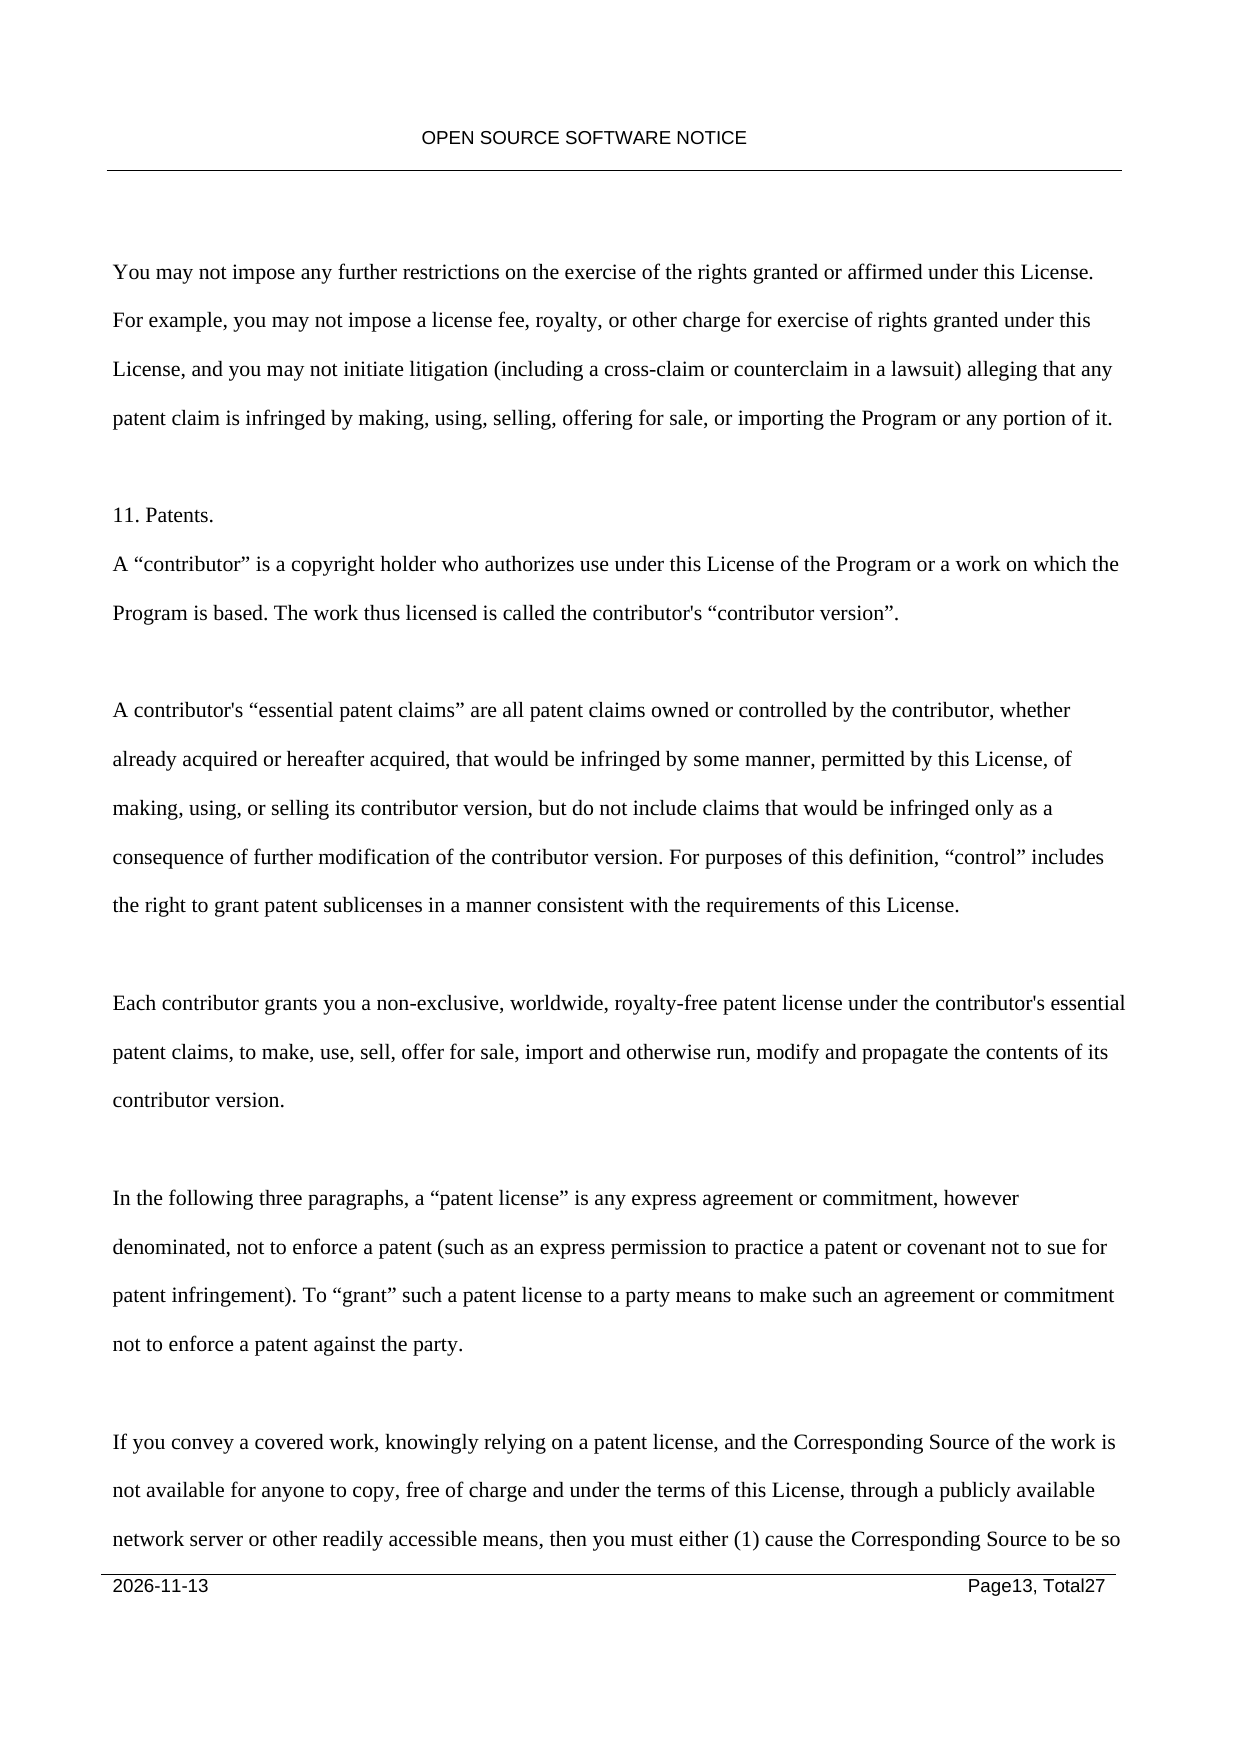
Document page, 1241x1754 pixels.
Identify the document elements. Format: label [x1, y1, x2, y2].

text [112, 206, 1128, 1555]
